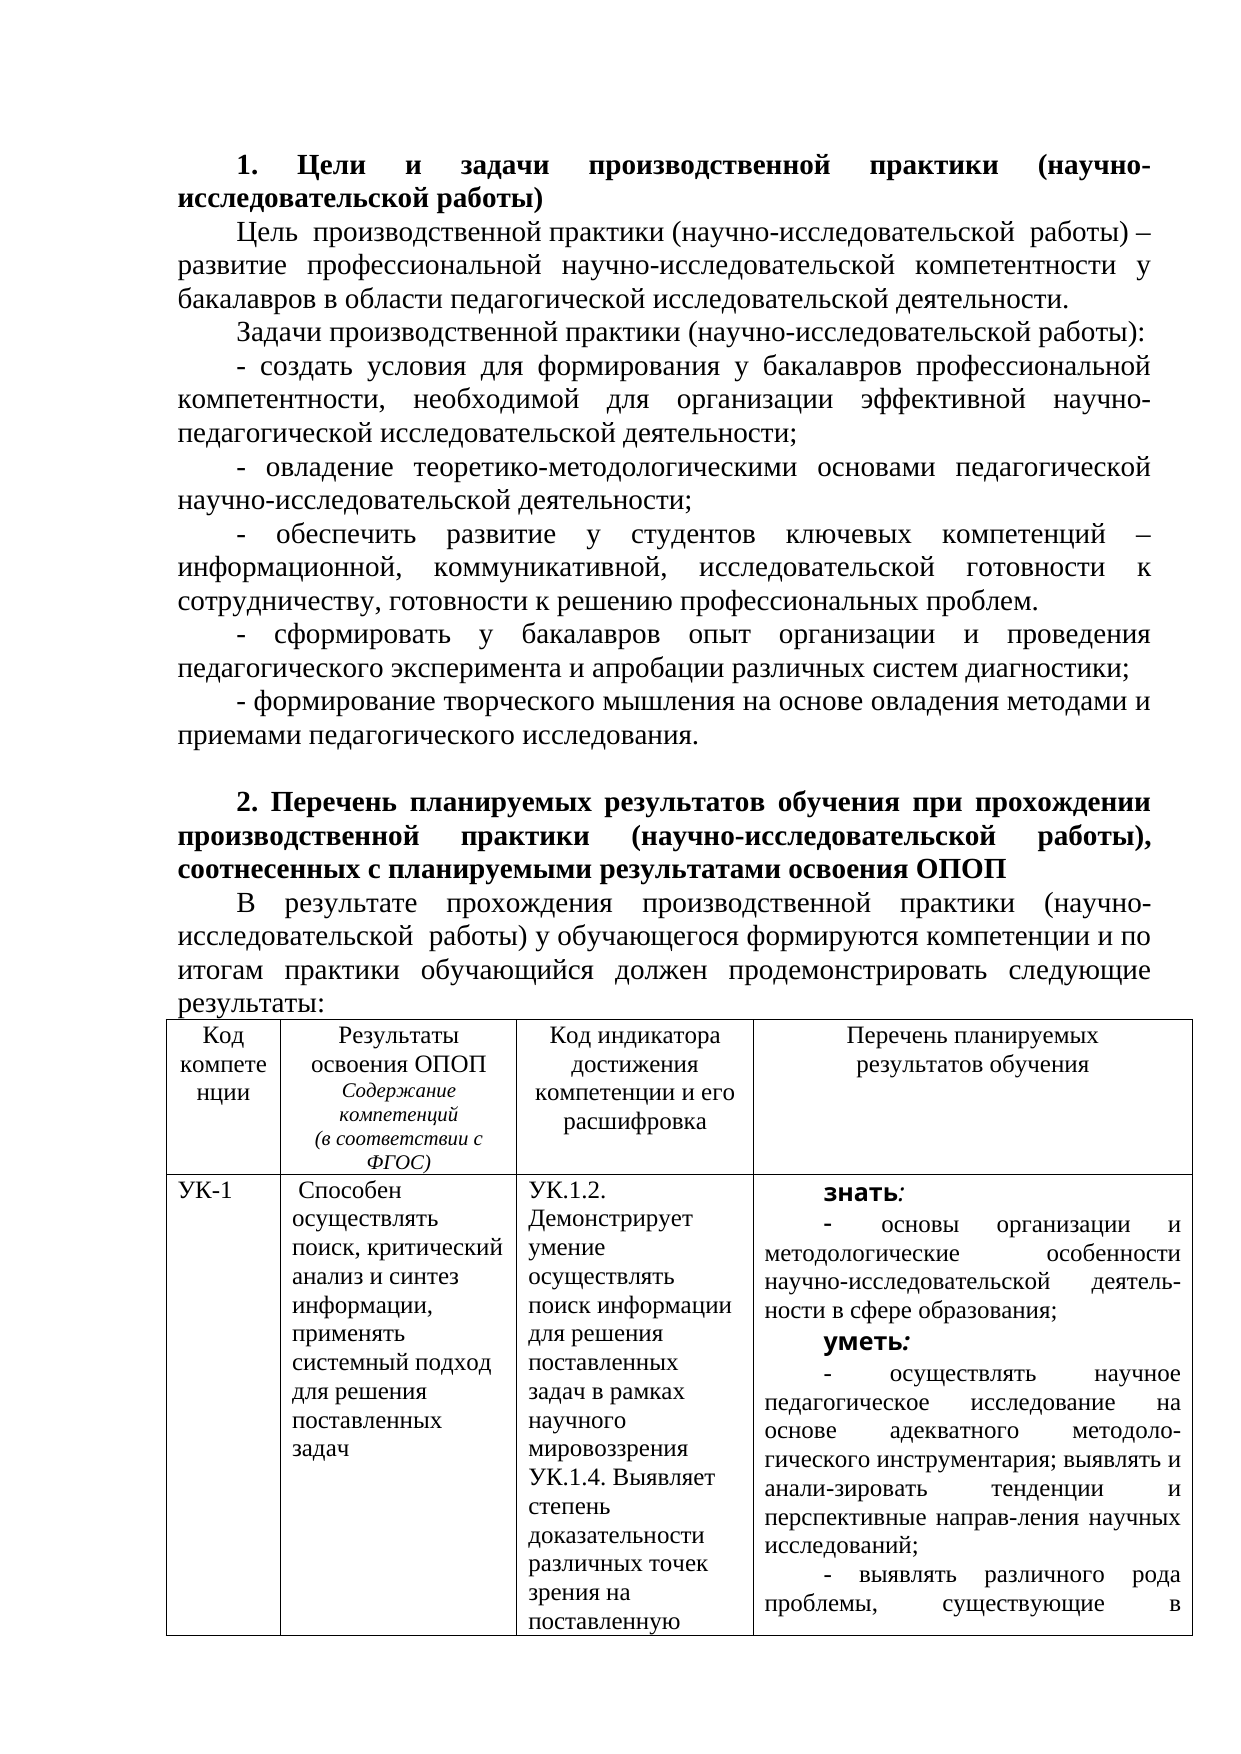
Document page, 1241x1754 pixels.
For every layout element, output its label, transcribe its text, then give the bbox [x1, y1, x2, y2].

text - сформировать у бакалавров опыт организации и проведения педагогического эксперимента и апробации различных систем диагностики; [177, 616, 1152, 683]
table_header Код компетенции [167, 1020, 280, 1174]
text 1. Цели и задачи производственной практики (научно-исследовательской работы) [177, 147, 1152, 214]
table_cell УК-1 [167, 1175, 280, 1635]
table_header Результаты освоения ОПОП Содержание компетенций (в соответствии с ФГОС) [281, 1020, 516, 1174]
text - обеспечить развитие у студентов ключевых компетенций – информационной, коммуникативной, исследовательской готовности к сотрудничеству, готовности к решению профессиональных проблем. [177, 516, 1152, 616]
text - овладение теоретико-методологическими основами педагогической научно-исследовательской деятельности; [177, 449, 1152, 516]
text Задачи производственной практики (научно-исследовательской работы): [177, 314, 1152, 348]
text 2. Перечень планируемых результатов обучения при прохождении производственной практики (научно-исследовательской работы), соотнесенных с планируемыми результатами освоения ОПОП [177, 784, 1152, 885]
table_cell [754, 1175, 1192, 1635]
text - формирование творческого мышления на основе овладения методами и приемами педагогического исследования. [177, 683, 1152, 751]
table_header Перечень планируемых результатов обучения [754, 1020, 1192, 1174]
text Цель производственной практики (научно-исследовательской работы) – развитие профессиональной научно-исследовательской компетентности у бакалавров в области педагогической исследовательской деятельности. [177, 214, 1152, 314]
text - создать условия для формирования у бакалавров профессиональной компетентности, необходимой для организации эффективной научно-педагогической исследовательской деятельности; [177, 348, 1152, 449]
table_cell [281, 1175, 516, 1635]
text В результате прохождения производственной практики (научно-исследовательской работы) у обучающегося формируются компетенции и по итогам практики обучающийся должен продемонстрировать следующие результаты: [177, 885, 1152, 1019]
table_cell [517, 1175, 753, 1635]
table_header Код индикатора достижения компетенции и его расшифровка [517, 1020, 753, 1174]
